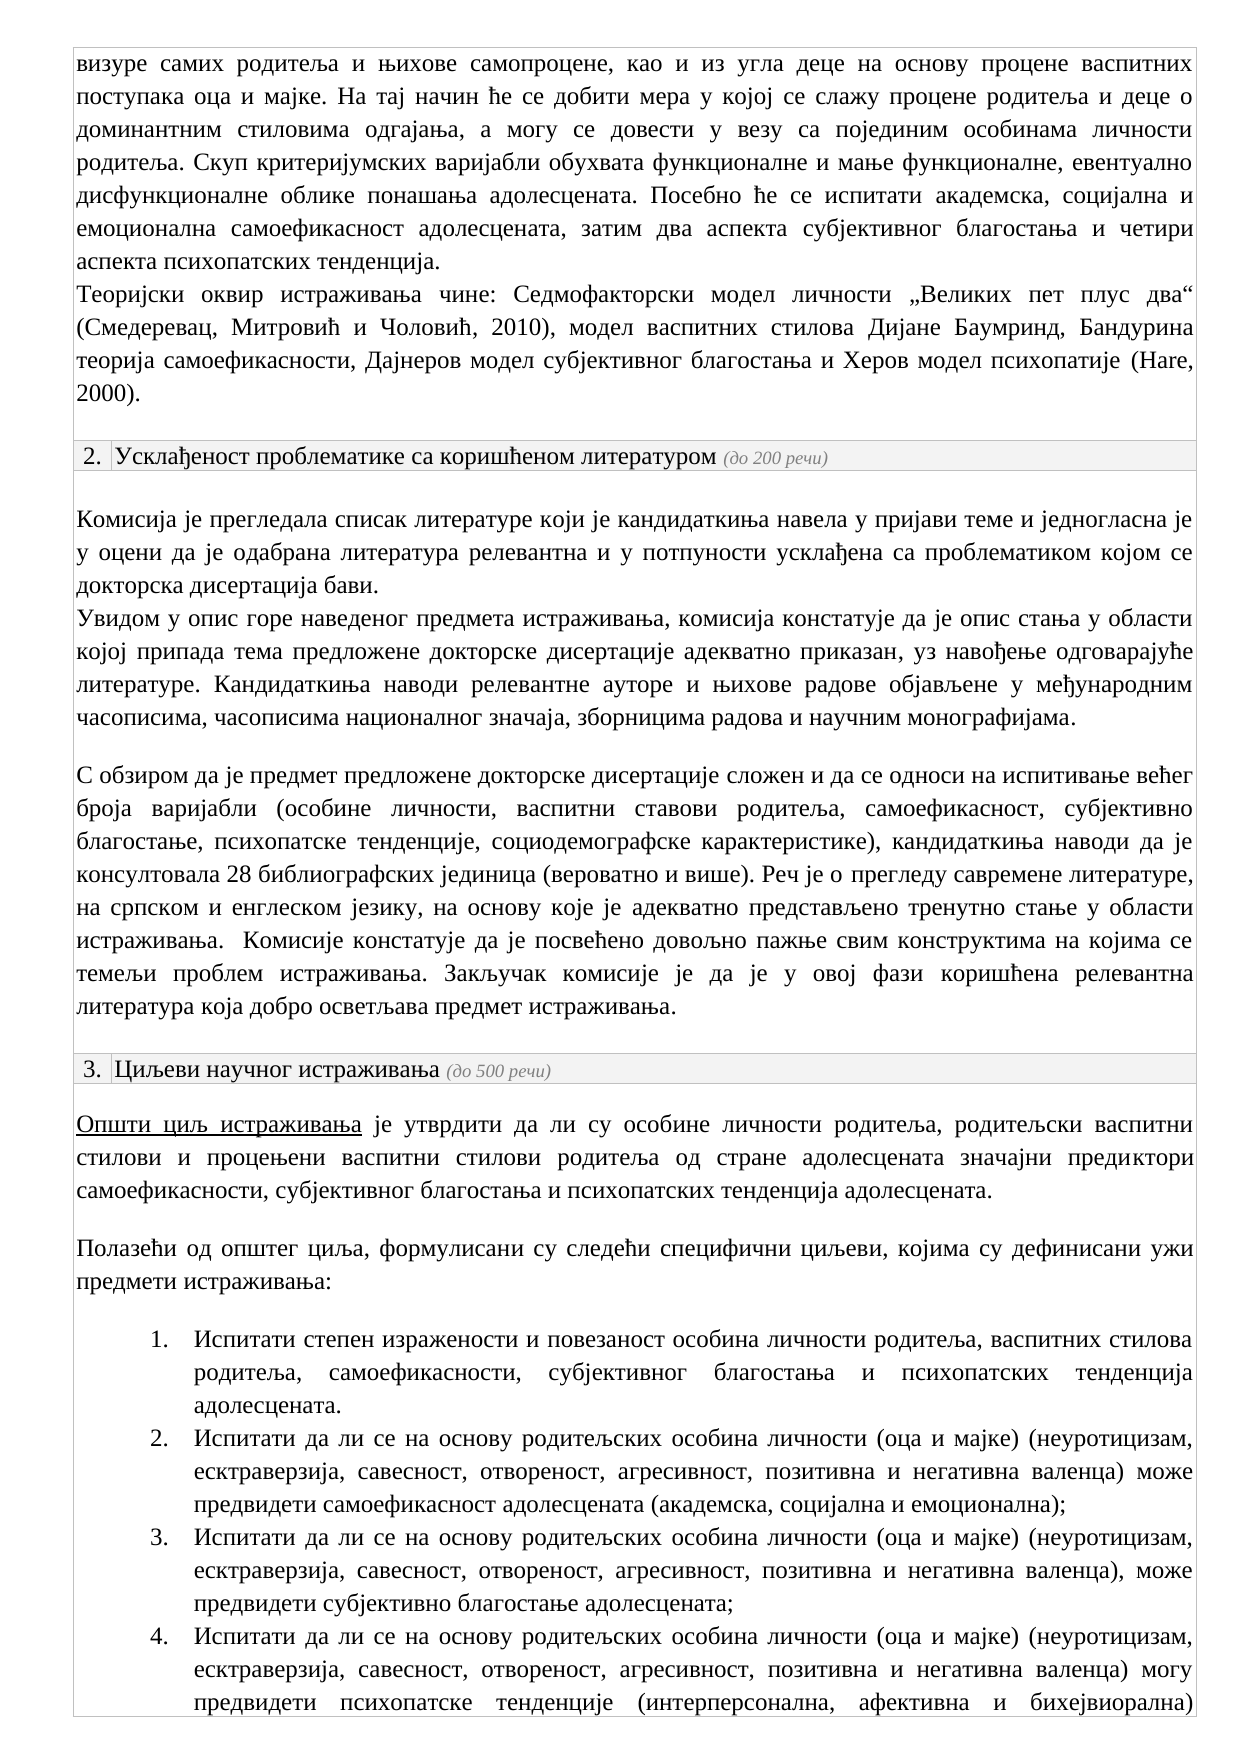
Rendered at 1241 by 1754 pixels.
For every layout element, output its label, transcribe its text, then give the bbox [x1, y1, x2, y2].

table_cell Циљеви научног истраживања (до 500 речи) [112, 1054, 1196, 1083]
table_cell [74, 48, 1196, 440]
table_cell Усклађеност проблематике са коришћеном литературом (до 200 речи) [112, 441, 1196, 470]
table_cell Комисија је прегледала списак литературе који је кандидаткиња навела у пријави теме и једногласна је у оцени да је одабрана литература релевантна и у потпуности усклађена са проблематиком којом се докторска дисертација бави. Увидом у опис горе наведеног предмета истраживања, комисија констатује да је опис стања у области којој припада тема предложене докторске дисертације адекватно приказан, уз навођење одговарајуће литературе. Кандидаткиња наводи релевантне ауторе и њихове радове објављене у међународним часописима, часописима националног значаја, зборницима радова и научним монографијама. С обзиром да је предмет предложене докторске дисертације сложен и да се односи на испитивање већег броја варијабли (особине личности, васпитни ставови родитеља, самоефикасност, субјективно благостање, психопатске тенденције, социодемографске карактеристике), кандидаткиња наводи да је консултовала 28 библиографских јединица (вероватно и више). Реч је о прегледу савремене литературе, на српском и енглеском језику, на основу које је адекватно представљено тренутно стање у области истраживања. Комисије констатује да је посвећено довољно пажње свим конструктима на којима се темељи проблем истраживања. Закључак комисије је да је у овој фази коришћена релевантна литература која добро осветљава предмет истраживања. [74, 471, 1196, 1053]
table_cell 2. [74, 441, 111, 470]
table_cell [74, 1084, 1196, 1716]
table_cell 3. [74, 1054, 111, 1083]
